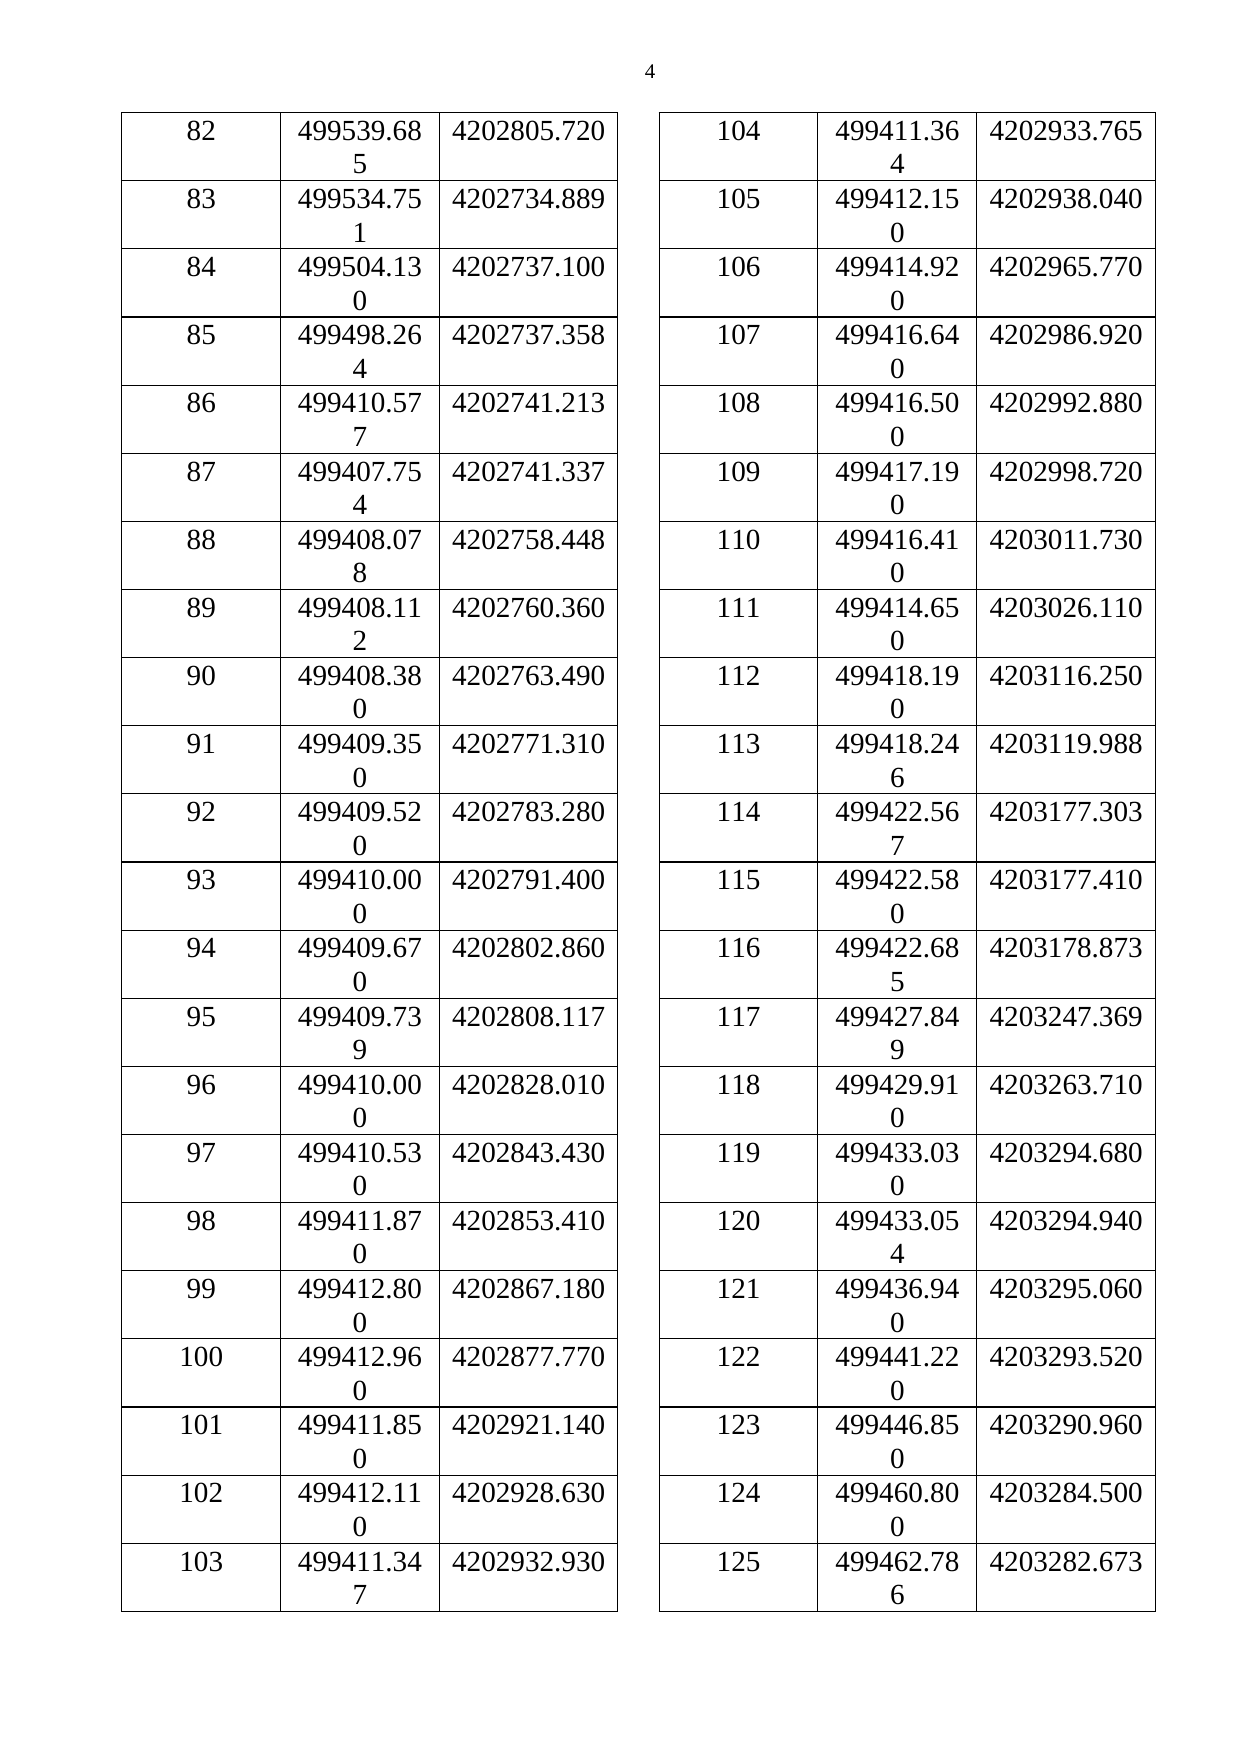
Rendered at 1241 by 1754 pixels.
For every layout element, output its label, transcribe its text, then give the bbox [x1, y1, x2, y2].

table_cell 4202741.213 [440, 386, 617, 453]
table_cell 85 [122, 318, 280, 384]
table_cell 499412.150 [818, 181, 976, 248]
table_cell 101 [122, 1408, 280, 1474]
table_cell 4203263.710 [977, 1067, 1155, 1134]
table_cell 4202808.117 [440, 999, 617, 1066]
table_cell 499422.567 [818, 794, 976, 861]
table_cell 499408.078 [281, 522, 439, 589]
table_cell 4202965.770 [977, 249, 1155, 316]
table_cell 104 [660, 113, 817, 180]
table_cell 119 [660, 1135, 817, 1202]
table_cell 4202921.140 [440, 1408, 617, 1474]
table_cell 110 [660, 522, 817, 589]
table_cell 114 [660, 794, 817, 861]
table_cell 499422.685 [818, 931, 976, 998]
table_cell 499414.650 [818, 590, 976, 657]
table_cell 499409.520 [281, 794, 439, 861]
table_cell 4203293.520 [977, 1339, 1155, 1406]
table_cell 499418.190 [818, 658, 976, 725]
table_cell 499504.130 [281, 249, 439, 316]
table_cell 92 [122, 794, 280, 861]
table_cell 83 [122, 181, 280, 248]
table_cell 4202938.040 [977, 181, 1155, 248]
table_cell 499429.910 [818, 1067, 976, 1134]
table_cell 4203294.940 [977, 1203, 1155, 1270]
table_cell 125 [660, 1544, 817, 1611]
table_cell 4203290.960 [977, 1408, 1155, 1474]
table_cell 93 [122, 863, 280, 929]
table_cell 105 [660, 181, 817, 248]
table_cell 499414.920 [818, 249, 976, 316]
table_cell 499409.670 [281, 931, 439, 998]
table_cell 107 [660, 318, 817, 384]
table_cell 499410.577 [281, 386, 439, 453]
table_cell 4203026.110 [977, 590, 1155, 657]
table_cell 4203177.303 [977, 794, 1155, 861]
table_cell 99 [122, 1271, 280, 1338]
table_cell 499416.500 [818, 386, 976, 453]
table_cell 94 [122, 931, 280, 998]
table_cell 499416.640 [818, 318, 976, 384]
table_cell 4203282.673 [977, 1544, 1155, 1611]
table_cell 4203116.250 [977, 658, 1155, 725]
table_cell 4202760.360 [440, 590, 617, 657]
table_cell 88 [122, 522, 280, 589]
table_cell 124 [660, 1476, 817, 1543]
table_cell 499417.190 [818, 454, 976, 521]
table_cell 82 [122, 113, 280, 180]
table_cell 98 [122, 1203, 280, 1270]
table_cell 4203284.500 [977, 1476, 1155, 1543]
table_cell 499412.960 [281, 1339, 439, 1406]
table_cell 106 [660, 249, 817, 316]
table_cell 499410.000 [281, 863, 439, 929]
table_cell 100 [122, 1339, 280, 1406]
table_cell 4202877.770 [440, 1339, 617, 1406]
table_cell 4202771.310 [440, 726, 617, 793]
table_cell 499539.685 [281, 113, 439, 180]
table_cell 95 [122, 999, 280, 1066]
table_cell 499408.112 [281, 590, 439, 657]
table_cell 499412.800 [281, 1271, 439, 1338]
table_cell 4202741.337 [440, 454, 617, 521]
table_cell 499412.110 [281, 1476, 439, 1543]
table_cell 103 [122, 1544, 280, 1611]
table_cell 4202805.720 [440, 113, 617, 180]
table_cell 111 [660, 590, 817, 657]
table_cell 499441.220 [818, 1339, 976, 1406]
table_cell 4202928.630 [440, 1476, 617, 1543]
table_cell 108 [660, 386, 817, 453]
table_cell 96 [122, 1067, 280, 1134]
table_cell 499411.347 [281, 1544, 439, 1611]
table_cell 89 [122, 590, 280, 657]
table_cell 499411.364 [818, 113, 976, 180]
table_cell 4202998.720 [977, 454, 1155, 521]
table_cell 120 [660, 1203, 817, 1270]
table_cell 4203011.730 [977, 522, 1155, 589]
table_cell 84 [122, 249, 280, 316]
table_cell 4203177.410 [977, 863, 1155, 929]
table_cell 116 [660, 931, 817, 998]
table_cell 4203295.060 [977, 1271, 1155, 1338]
table_cell 4202867.180 [440, 1271, 617, 1338]
table_cell 4202933.765 [977, 113, 1155, 180]
table_cell 87 [122, 454, 280, 521]
table_cell 4202986.920 [977, 318, 1155, 384]
table_cell 499462.786 [818, 1544, 976, 1611]
table_cell 499418.246 [818, 726, 976, 793]
table_cell 112 [660, 658, 817, 725]
table_cell 123 [660, 1408, 817, 1474]
table_cell 499411.850 [281, 1408, 439, 1474]
table_cell 499433.054 [818, 1203, 976, 1270]
table_cell 499410.000 [281, 1067, 439, 1134]
table_cell 4203294.680 [977, 1135, 1155, 1202]
table_cell 121 [660, 1271, 817, 1338]
table_cell 4202932.930 [440, 1544, 617, 1611]
table_cell 4202783.280 [440, 794, 617, 861]
table_cell 499498.264 [281, 318, 439, 384]
table_cell 4202734.889 [440, 181, 617, 248]
table_cell 113 [660, 726, 817, 793]
table_cell 4202802.860 [440, 931, 617, 998]
table_cell 4203247.369 [977, 999, 1155, 1066]
table_cell 4202843.430 [440, 1135, 617, 1202]
table_cell 4202791.400 [440, 863, 617, 929]
table_cell 4203119.988 [977, 726, 1155, 793]
table_cell 117 [660, 999, 817, 1066]
table_cell 499408.380 [281, 658, 439, 725]
table_cell 109 [660, 454, 817, 521]
table_cell 91 [122, 726, 280, 793]
table_cell 499409.350 [281, 726, 439, 793]
table_cell 4202828.010 [440, 1067, 617, 1134]
table_cell 118 [660, 1067, 817, 1134]
table_cell 86 [122, 386, 280, 453]
table_cell 499422.580 [818, 863, 976, 929]
table_cell 4203178.873 [977, 931, 1155, 998]
table_cell 499446.850 [818, 1408, 976, 1474]
table_cell 4202992.880 [977, 386, 1155, 453]
table_cell 499436.940 [818, 1271, 976, 1338]
table_cell 122 [660, 1339, 817, 1406]
table_cell 97 [122, 1135, 280, 1202]
table_cell 4202853.410 [440, 1203, 617, 1270]
table_cell 499416.410 [818, 522, 976, 589]
table_cell 499409.739 [281, 999, 439, 1066]
table_cell 499410.530 [281, 1135, 439, 1202]
table_cell 4202737.100 [440, 249, 617, 316]
table_cell 115 [660, 863, 817, 929]
table_cell 499411.870 [281, 1203, 439, 1270]
table_cell 102 [122, 1476, 280, 1543]
table_cell 4202737.358 [440, 318, 617, 384]
table_cell 499534.751 [281, 181, 439, 248]
table_cell 499433.030 [818, 1135, 976, 1202]
table_cell 499407.754 [281, 454, 439, 521]
table_cell 4202758.448 [440, 522, 617, 589]
table_cell 4202763.490 [440, 658, 617, 725]
table_cell 90 [122, 658, 280, 725]
table_cell 499427.849 [818, 999, 976, 1066]
table_cell 499460.800 [818, 1476, 976, 1543]
